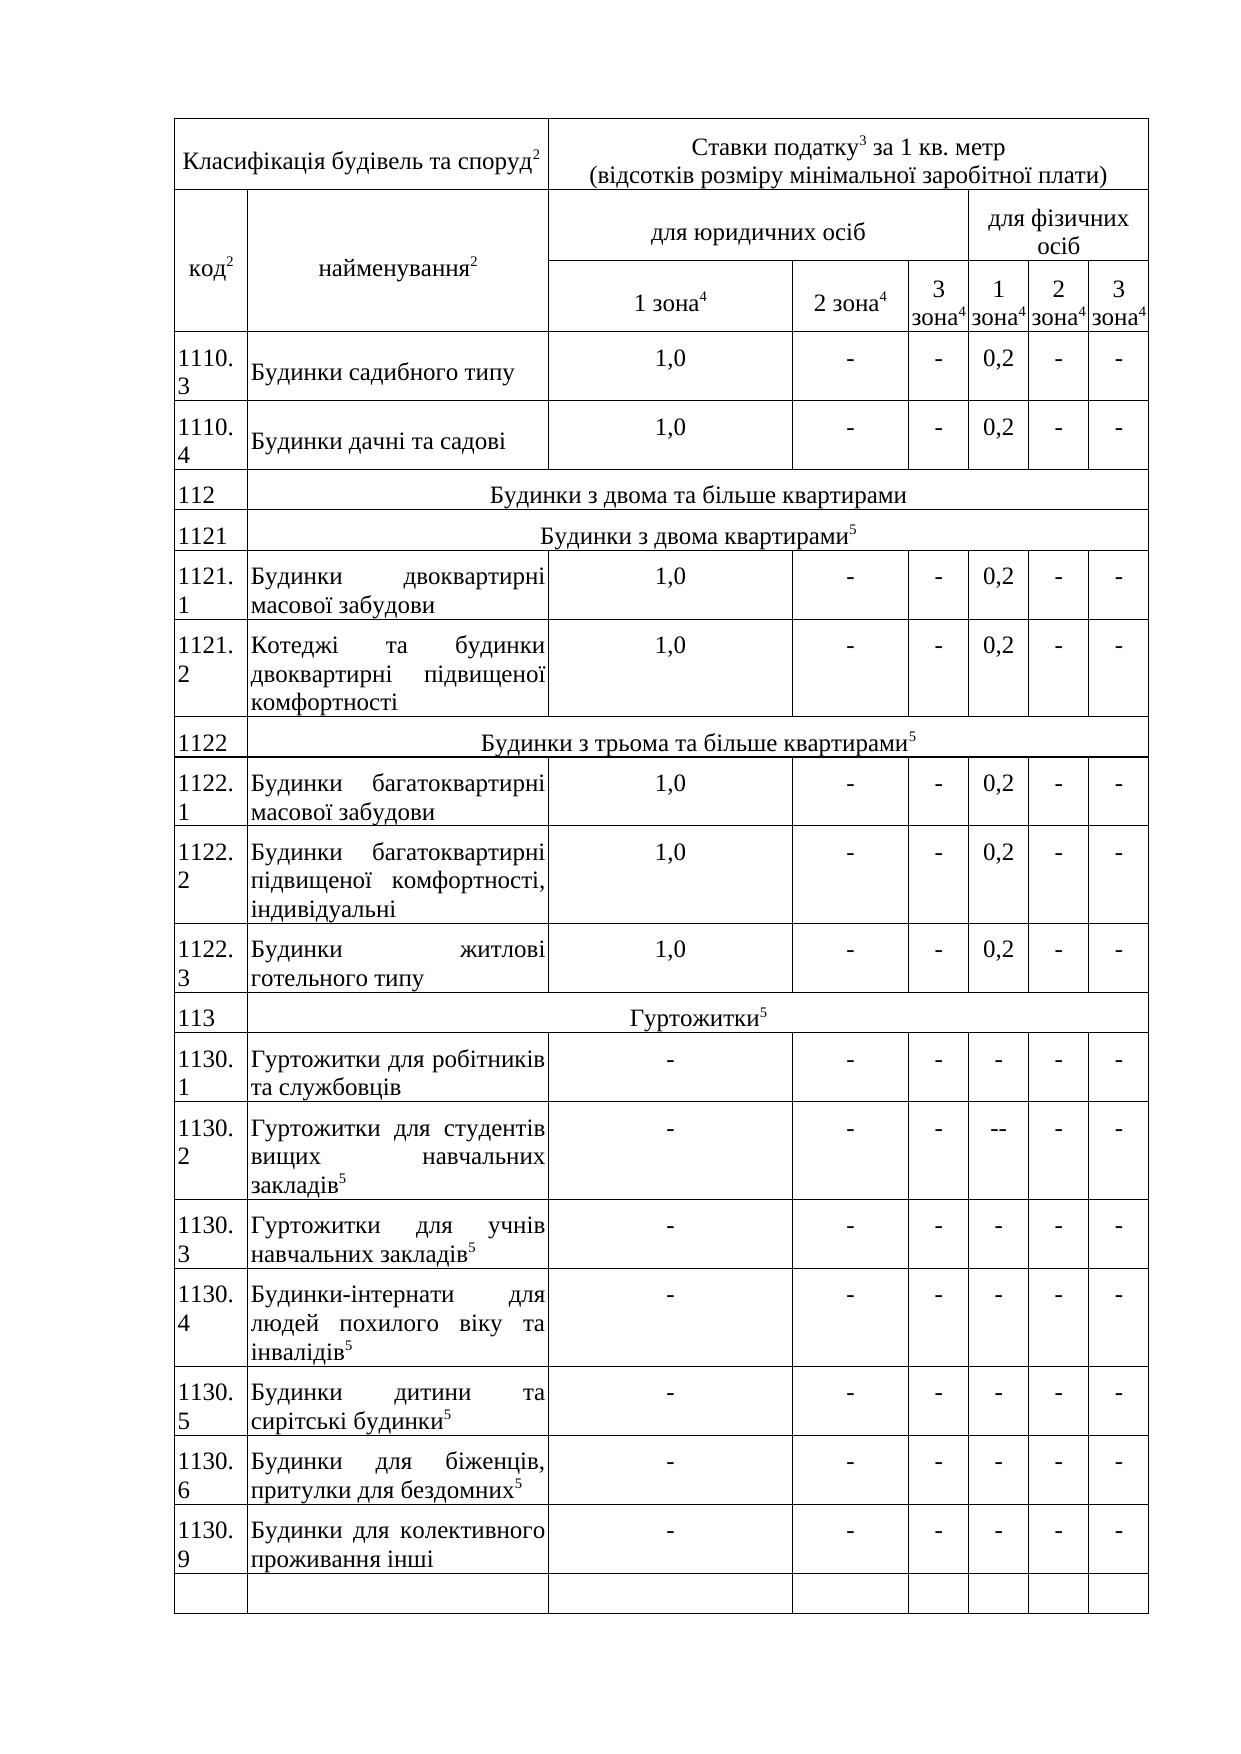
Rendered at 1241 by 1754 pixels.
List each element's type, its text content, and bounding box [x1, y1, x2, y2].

table_cell Будинки з двома квартирами5 [248, 510, 1148, 549]
table_cell 3 зона4 [1089, 261, 1148, 331]
table_cell - [1089, 401, 1148, 469]
table_cell Гуртожитки5 [248, 993, 1148, 1032]
table_cell - [1029, 1200, 1088, 1268]
table_cell - [793, 620, 908, 716]
table_cell - [969, 1367, 1028, 1434]
table_cell - [1089, 1033, 1148, 1101]
table_cell [1089, 1574, 1148, 1613]
table_cell - [1089, 551, 1148, 618]
table_cell - [793, 1102, 908, 1199]
table_cell [793, 1574, 908, 1613]
table_cell - [969, 1436, 1028, 1503]
table_cell 0,2 [969, 620, 1028, 716]
table_cell - [1029, 924, 1088, 992]
table_cell 1,0 [549, 758, 792, 825]
table_cell Котеджі та будинки двоквартирні підвищеної комфортності [248, 620, 548, 716]
table_cell 0,2 [969, 826, 1028, 923]
table_cell для юридичних осіб [549, 190, 968, 260]
table_cell - [909, 1269, 968, 1366]
table_cell - [909, 401, 968, 469]
table_cell 1130.6 [175, 1436, 247, 1503]
table_cell - [1089, 1505, 1148, 1572]
table_cell - [1029, 758, 1088, 825]
table_cell для фізичних осіб [969, 190, 1148, 260]
table_cell - [909, 826, 968, 923]
table_cell Будинки з трьома та більше квартирами5 [248, 717, 1148, 756]
table_cell - [1089, 826, 1148, 923]
table_cell 1,0 [549, 332, 792, 400]
table_cell 1130.3 [175, 1200, 247, 1268]
table_cell - [909, 551, 968, 618]
table_cell 1 зона4 [969, 261, 1028, 331]
table_cell 1 зона4 [549, 261, 792, 331]
table_cell 3 зона4 [909, 261, 968, 331]
table_cell - [909, 1200, 968, 1268]
table_cell 1121.1 [175, 551, 247, 618]
table_cell Будинки дачні та садові [248, 401, 548, 469]
table_cell - [549, 1367, 792, 1434]
table_cell - [793, 826, 908, 923]
table_cell 0,2 [969, 758, 1028, 825]
table_cell - [909, 1367, 968, 1434]
table_cell - [793, 1505, 908, 1572]
table_cell код2 [175, 190, 247, 331]
table_cell - [1029, 620, 1088, 716]
table_cell - [1089, 332, 1148, 400]
table_cell - [793, 332, 908, 400]
table_cell 1,0 [549, 620, 792, 716]
table_cell Будинки житлові готельного типу [248, 924, 548, 992]
table_cell [549, 1574, 792, 1613]
table_cell - [1089, 1102, 1148, 1199]
table_cell 1130.9 [175, 1505, 247, 1572]
table_cell - [1029, 1367, 1088, 1434]
table_cell 1,0 [549, 924, 792, 992]
table_cell - [1029, 1505, 1088, 1572]
table_cell 1121.2 [175, 620, 247, 716]
table_cell 1130.2 [175, 1102, 247, 1199]
table_cell Будинки багатоквартирні масової забудови [248, 758, 548, 825]
table_cell - [969, 1269, 1028, 1366]
table_cell 2 зона4 [793, 261, 908, 331]
table_cell - [1029, 1269, 1088, 1366]
table_cell - [969, 1200, 1028, 1268]
table_cell 1121 [175, 510, 247, 549]
table_cell Будинки садибного типу [248, 332, 548, 400]
table_cell - [793, 758, 908, 825]
table_cell - [549, 1269, 792, 1366]
table_cell 1,0 [549, 826, 792, 923]
table_cell 1122.2 [175, 826, 247, 923]
table_cell Гуртожитки для робітників та службовців [248, 1033, 548, 1101]
table_cell 112 [175, 470, 247, 509]
table_cell Будинки з двома та більше квартирами [248, 470, 1148, 509]
table_cell - [909, 1436, 968, 1503]
table_cell Гуртожитки для студентів вищих навчальних закладів5 [248, 1102, 548, 1199]
table_cell - [549, 1436, 792, 1503]
table_header Ставки податку3 за 1 кв. метр (відсотків розміру мінімальної заробітної плати) [549, 119, 1148, 189]
table_cell - [793, 551, 908, 618]
table_cell 0,2 [969, 924, 1028, 992]
table_cell 113 [175, 993, 247, 1032]
table_cell - [793, 401, 908, 469]
table_cell - [1089, 924, 1148, 992]
table_cell - [909, 1505, 968, 1572]
table_cell найменування2 [248, 190, 548, 331]
table_cell Будинки-інтернати для людей похилого віку та інвалідів5 [248, 1269, 548, 1366]
table_cell - [1089, 1367, 1148, 1434]
table_cell Будинки дитини та сирітські будинки5 [248, 1367, 548, 1434]
table_cell 1122 [175, 717, 247, 756]
table_cell - [909, 1033, 968, 1101]
table_cell 0,2 [969, 332, 1028, 400]
table_cell - [1089, 1269, 1148, 1366]
table_cell 1130.1 [175, 1033, 247, 1101]
table_cell - [1029, 1436, 1088, 1503]
table_cell - [549, 1200, 792, 1268]
table_cell [969, 1574, 1028, 1613]
table_cell - [1029, 1033, 1088, 1101]
table_cell - [1089, 1200, 1148, 1268]
table_cell 1130.4 [175, 1269, 247, 1366]
table_header Класифікація будівель та споруд2 [175, 119, 548, 189]
table_cell Гуртожитки для учнів навчальних закладів5 [248, 1200, 548, 1268]
table_cell - [909, 332, 968, 400]
table_cell 2 зона4 [1029, 261, 1088, 331]
table_cell - [1029, 551, 1088, 618]
table_cell - [549, 1102, 792, 1199]
table_cell Будинки двоквартирні масової забудови [248, 551, 548, 618]
table_cell - [909, 758, 968, 825]
table_cell - [909, 620, 968, 716]
table_cell - [793, 924, 908, 992]
table_cell - [1089, 758, 1148, 825]
table_cell - [549, 1505, 792, 1572]
table_cell 0,2 [969, 551, 1028, 618]
table_cell - [793, 1436, 908, 1503]
table_cell - [969, 1505, 1028, 1572]
table_cell 1110.3 [175, 332, 247, 400]
table_cell [248, 1574, 548, 1613]
table_cell [175, 1574, 247, 1613]
table_cell 1110.4 [175, 401, 247, 469]
table_cell 0,2 [969, 401, 1028, 469]
table_cell 1,0 [549, 551, 792, 618]
table_cell Будинки для колективного проживання інші [248, 1505, 548, 1572]
table_cell - [1089, 1436, 1148, 1503]
table_cell [1029, 1574, 1088, 1613]
table_cell 1122.3 [175, 924, 247, 992]
table_cell - [793, 1367, 908, 1434]
table_cell - [1029, 332, 1088, 400]
table_cell - [1029, 1102, 1088, 1199]
table_cell -- [969, 1102, 1028, 1199]
table_cell 1130.5 [175, 1367, 247, 1434]
table_cell - [549, 1033, 792, 1101]
table_cell - [793, 1033, 908, 1101]
table_cell - [969, 1033, 1028, 1101]
table_cell 1,0 [549, 401, 792, 469]
table_cell 1122.1 [175, 758, 247, 825]
table_cell Будинки багатоквартирні підвищеної комфортності, індивідуальні [248, 826, 548, 923]
table_cell - [793, 1269, 908, 1366]
table_cell - [1029, 401, 1088, 469]
table_cell - [793, 1200, 908, 1268]
table_cell - [1089, 620, 1148, 716]
table_cell Будинки для біженців, притулки для бездомних5 [248, 1436, 548, 1503]
table_cell - [909, 1102, 968, 1199]
table_cell - [1029, 826, 1088, 923]
table_cell [909, 1574, 968, 1613]
table_cell - [909, 924, 968, 992]
